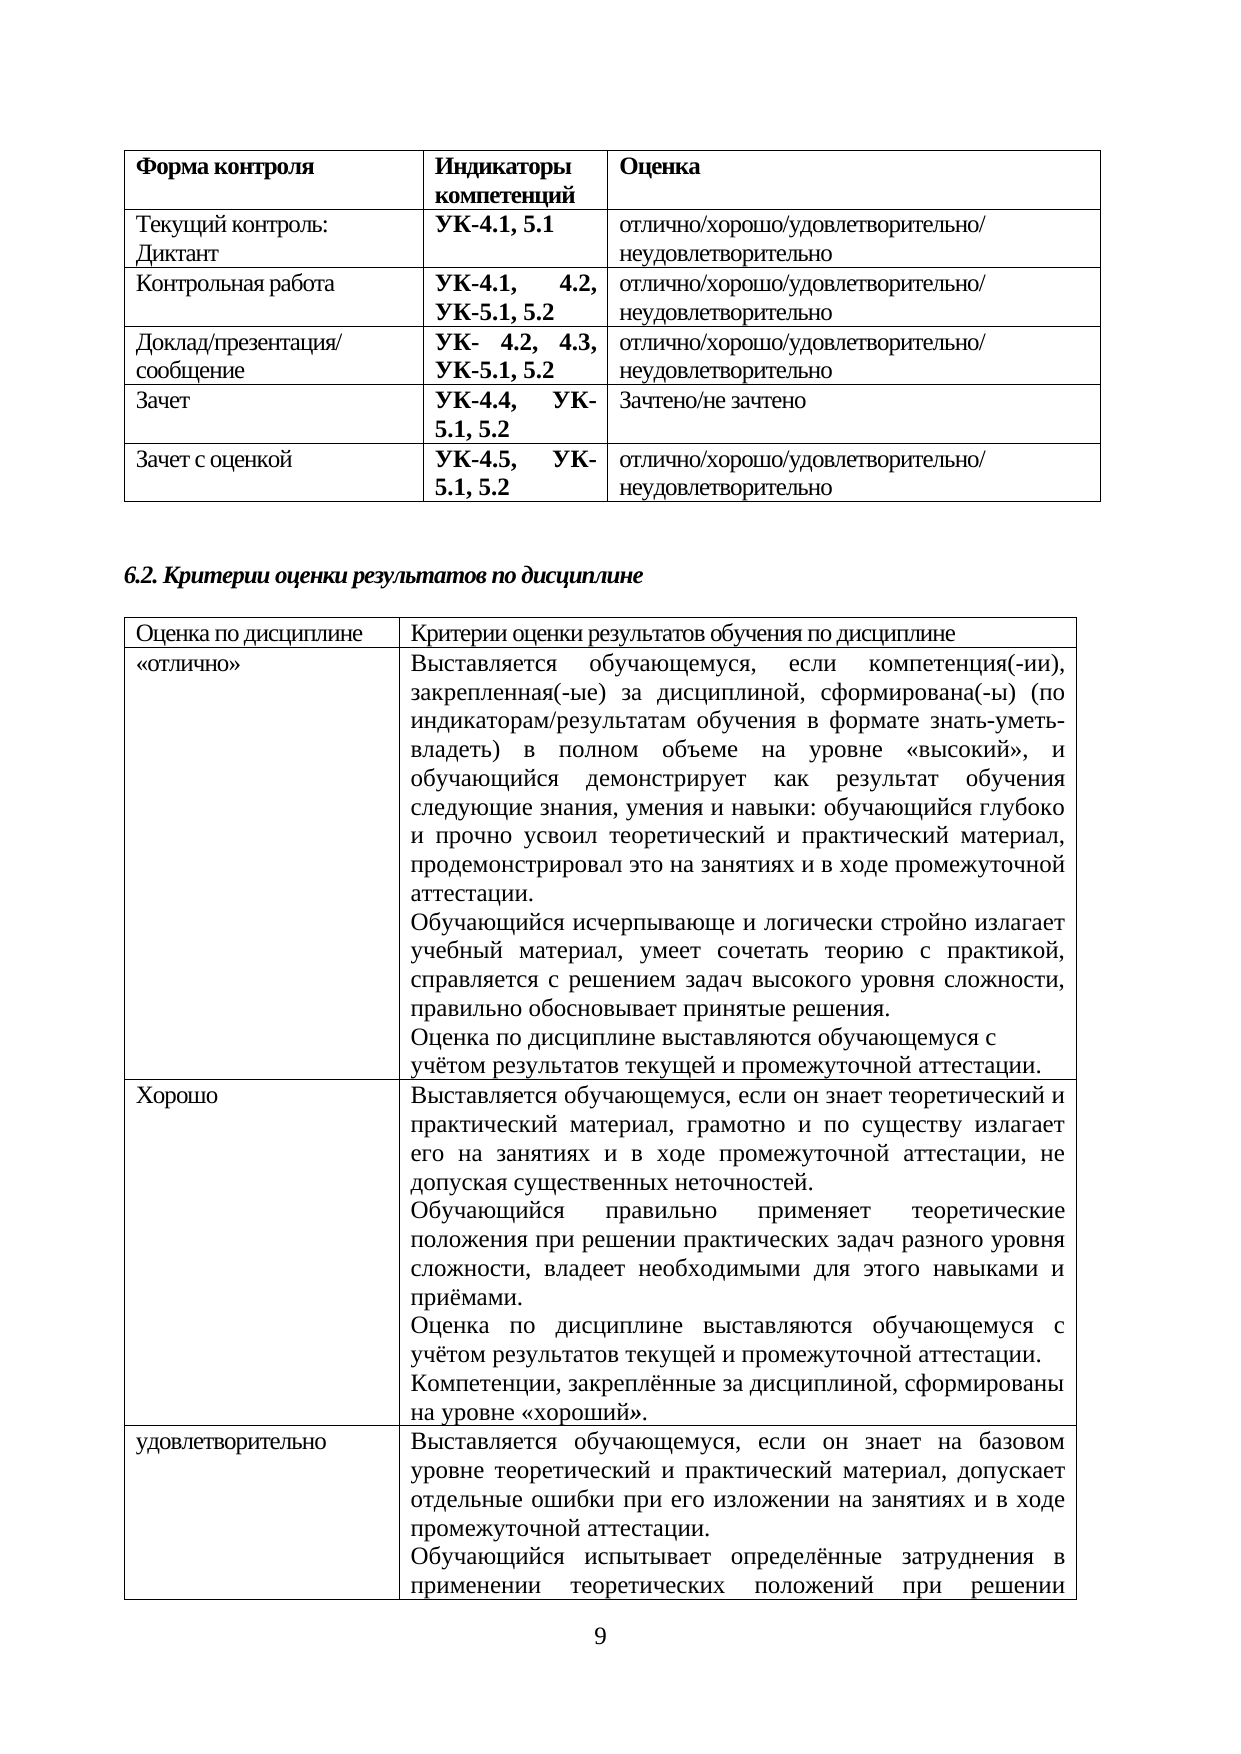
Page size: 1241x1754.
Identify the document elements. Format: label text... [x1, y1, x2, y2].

table_cell Хорошо [125, 1080, 399, 1425]
table_cell Текущий контроль: Диктант [125, 210, 423, 267]
table_cell Контрольная работа [125, 268, 423, 326]
table_cell удовлетворительно [125, 1426, 399, 1599]
table_cell Выставляется обучающемуся, если компетенция(-ии), закрепленная(-ые) за дисциплиной, сформирована(-ы) (по индикаторам/результатам обучения в формате знать-уметь-владеть) в полном объеме на уровне «высокий», и обучающийся демонстрирует как результат обучения следующие знания, умения и навыки: обучающийся глубоко и прочно усвоил теоретический и практический материал, продемонстрировал это на занятиях и в ходе промежуточной аттестации. Обучающийся исчерпывающе и логически стройно излагает учебный материал, умеет сочетать теорию с практикой, справляется с решением задач высокого уровня сложности, правильно обосновывает принятые решения. Оценка по дисциплине выставляются обучающемуся с учётом результатов текущей и промежуточной аттестации. [400, 648, 1076, 1079]
text 6.2. Критерии оценки результатов по дисциплине [124, 560, 1077, 588]
table_header Индикаторы компетенций [424, 151, 607, 208]
table_header Критерии оценки результатов обучения по дисциплине [400, 618, 1076, 647]
table_cell УК-4.1, 4.2, УК-5.1, 5.2 [424, 268, 607, 326]
table_cell УК-4.4, УК-5.1, 5.2 [424, 385, 607, 443]
table_cell УК-4.1, 5.1 [424, 210, 607, 267]
table_cell отлично/хорошо/удовлетворительно/неудовлетворительно [608, 444, 1100, 501]
table_cell Зачет [125, 385, 423, 443]
table_header Форма контроля [125, 151, 423, 208]
table_cell отлично/хорошо/удовлетворительно/неудовлетворительно [608, 268, 1100, 326]
table_cell «отлично» [125, 648, 399, 1079]
table_cell отлично/хорошо/удовлетворительно/неудовлетворительно [608, 210, 1100, 267]
table_header Оценка по дисциплине [125, 618, 399, 647]
table_cell Выставляется обучающемуся, если он знает теоретический и практический материал, грамотно и по существу излагает его на занятиях и в ходе промежуточной аттестации, не допуская существенных неточностей. Обучающийся правильно применяет теоретические положения при решении практических задач разного уровня сложности, владеет необходимыми для этого навыками и приёмами. Оценка по дисциплине выставляются обучающемуся с учётом результатов текущей и промежуточной аттестации. Компетенции, закреплённые за дисциплиной, сформированы на уровне «хороший». [400, 1080, 1076, 1425]
table_cell УК-4.5, УК-5.1, 5.2 [424, 444, 607, 501]
table_header Оценка [608, 151, 1100, 208]
table_cell Доклад/презентация/сообщение [125, 327, 423, 384]
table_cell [400, 1426, 1076, 1599]
table_cell отлично/хорошо/удовлетворительно/неудовлетворительно [608, 327, 1100, 384]
table_cell УК- 4.2, 4.3, УК-5.1, 5.2 [424, 327, 607, 384]
table_cell Зачтено/не зачтено [608, 385, 1100, 443]
table_cell Зачет с оценкой [125, 444, 423, 501]
